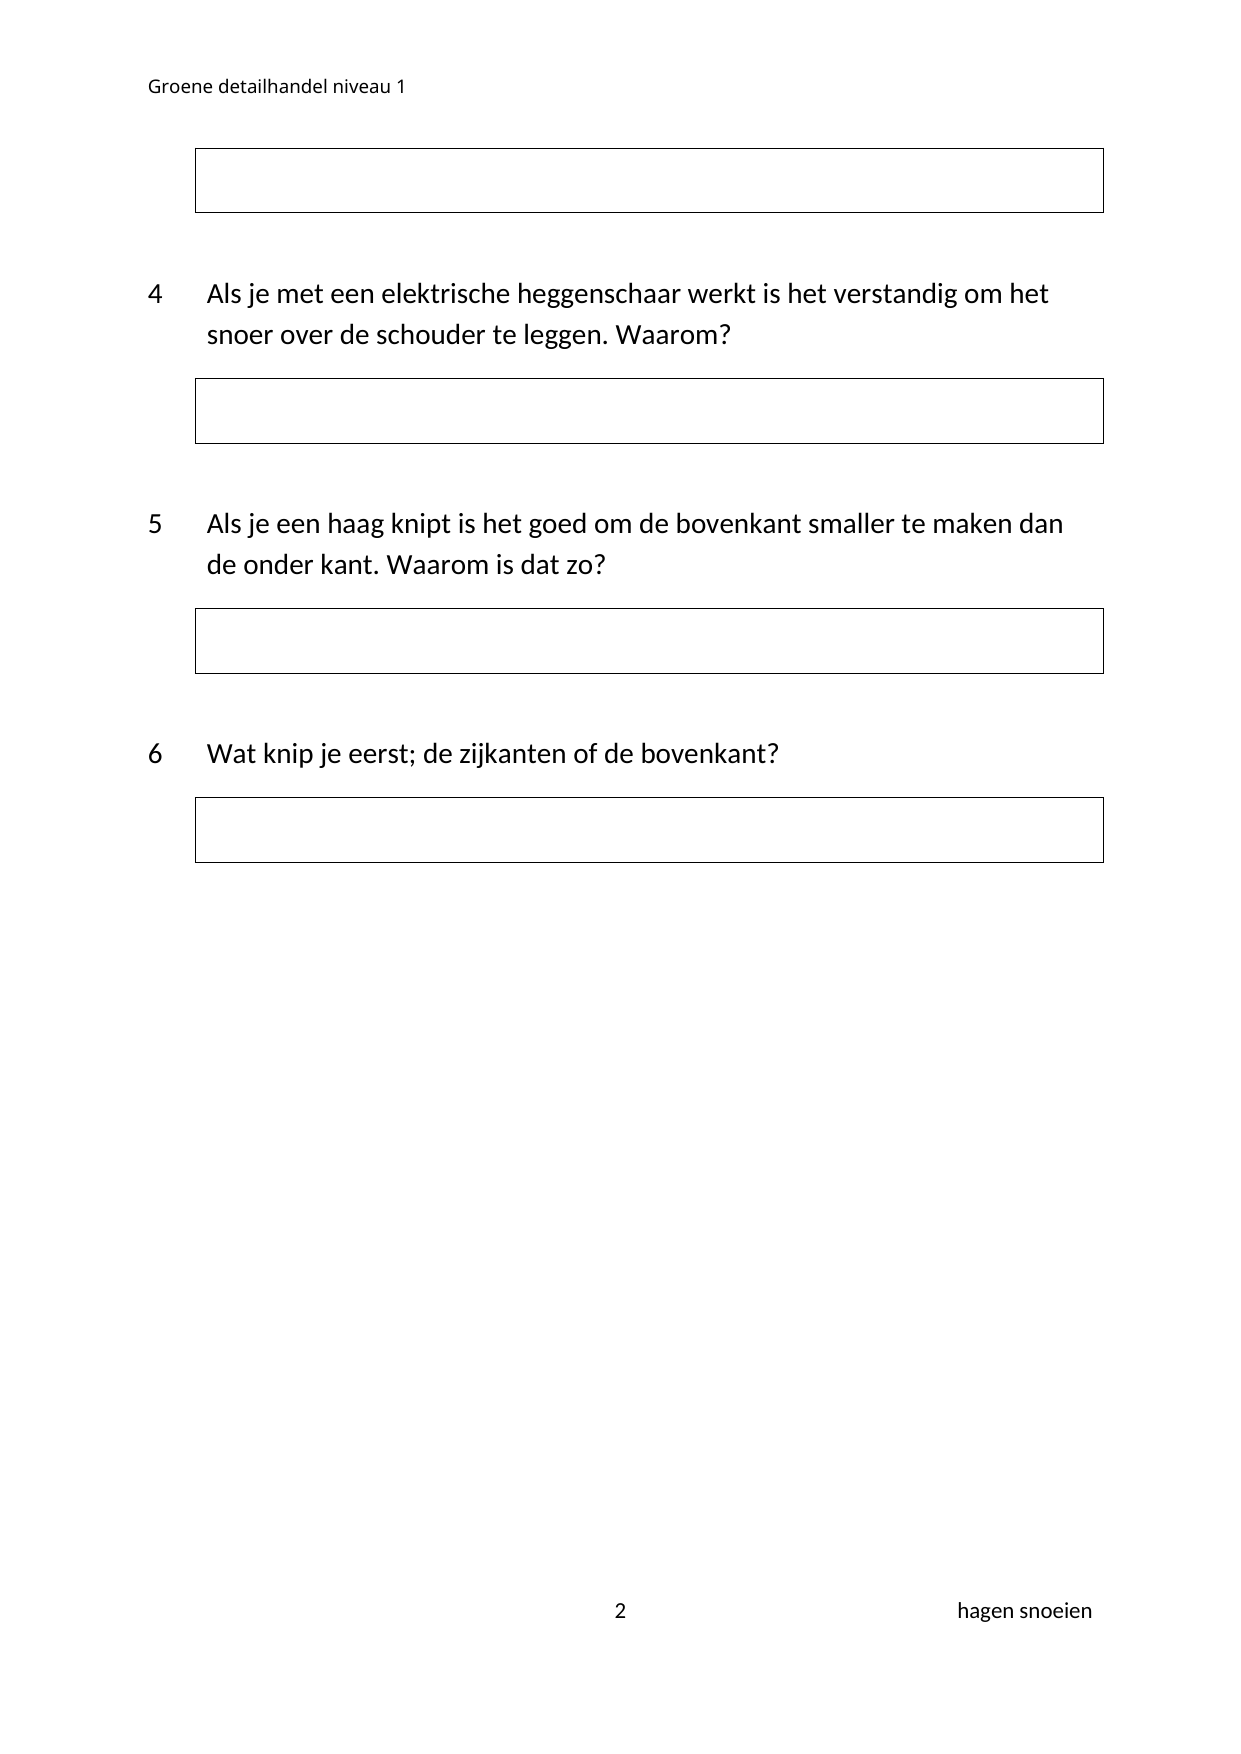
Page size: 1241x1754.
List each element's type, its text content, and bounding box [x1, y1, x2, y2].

text 4 Als je met een elektrische heggenschaar werkt is het verstandig om het snoer over de schouder te leggen. Waarom? [148, 275, 1093, 352]
table_header [196, 149, 1103, 212]
text 6 Wat knip je eerst; de zijkanten of de bovenkant? [148, 736, 1093, 771]
table_header [196, 798, 1103, 862]
table_header [196, 379, 1103, 442]
table_header [196, 609, 1103, 673]
text 5 Als je een haag knipt is het goed om de bovenkant smaller te maken dan de onder kant. Waarom is dat zo? [148, 505, 1093, 582]
